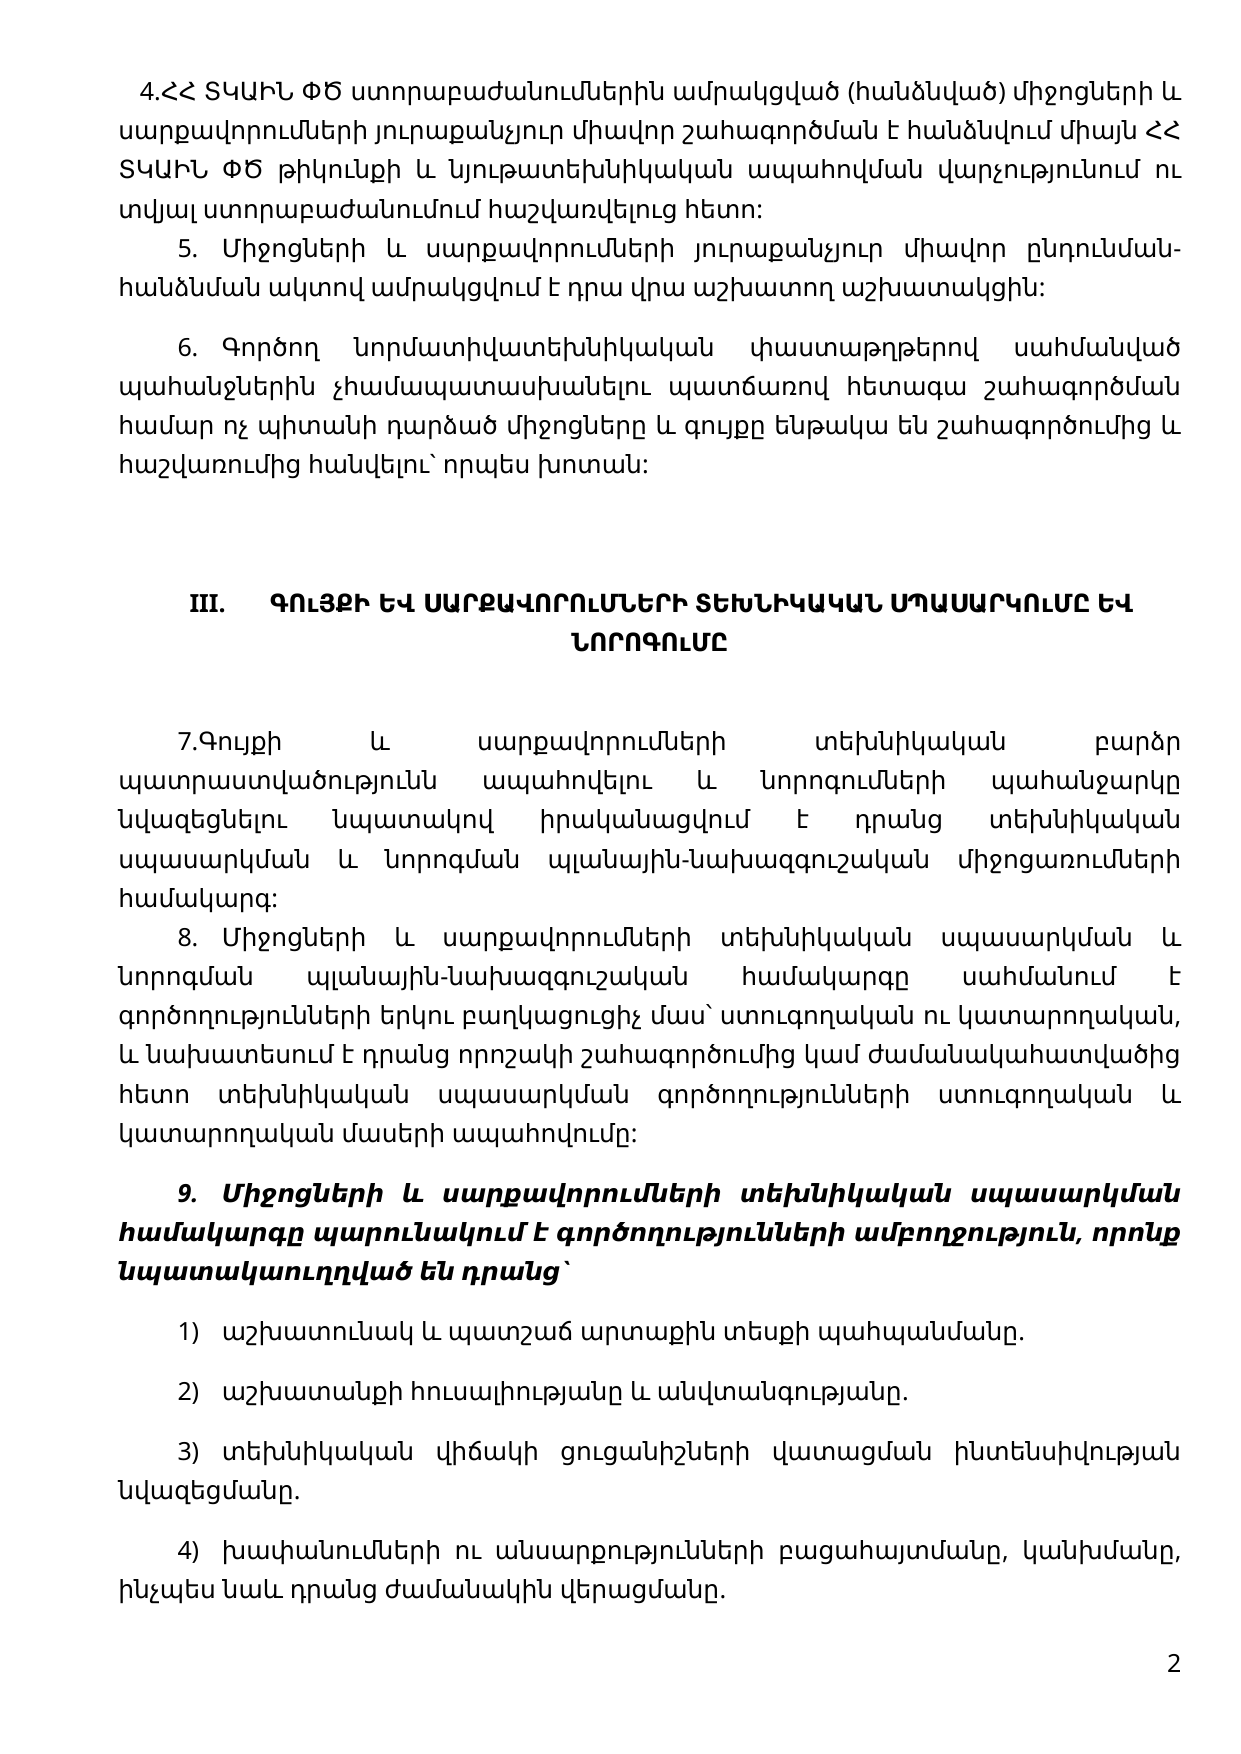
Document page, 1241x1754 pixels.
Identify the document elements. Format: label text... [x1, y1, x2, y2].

text 7.Գույքի և սարքավորումների տեխնիկական բարձր պատրաստվածությունն ապահովելու և նորոգումների պահանջարկը նվազեցնելու նպատակով իրականացվում է դրանց տեխնիկական սպասարկման և նորոգման պլանային-նախազգուշական միջոցառումների համակարգ: [118, 724, 1181, 914]
text 4.ՀՀ ՏԿԱԻՆ ՓԾ ստորաբաժանումներին ամրակցված (հանձնված) միջոցների և սարքավորումների յուրաքանչյուր միավոր շահագործման է հանձնվում միայն ՀՀ ՏԿԱԻՆ ՓԾ թիկունքի և նյութատեխնիկական ապահովման վարչությունում ու տվյալ ստորաբաժանումում հաշվառվելուց հետո: [118, 74, 1181, 225]
list Միջոցների և սարքավորումների տեխնիկական սպասարկման և նորոգման պլանային-նախազգուշական համակարգը սահմանում է գործողությունների երկու բաղկացուցիչ մաս՝ ստուգողական ու կատարողական, և նախատեսում է դրանց որոշակի շահագործումից կամ ժամանակահատվածից հետո տեխնիկական սպասարկման գործողությունների ստուգողական և կատարողական մասերի ապահովումը: [118, 920, 1181, 1149]
list խափանումների ու անսարքությունների բացահայտմանը, կանխմանը, ինչպես նաև դրանց ժամանակին վերացմանը. [118, 1533, 1181, 1606]
list ԳՈւՅՔԻ ԵՎ ՍԱՐՔԱՎՈՐՈւՄՆԵՐԻ ՏԵԽՆԻԿԱԿԱՆ ՍՊԱՍԱՐԿՈւՄԸ ԵՎ ՆՈՐՈԳՈւՄԸ [118, 586, 1181, 659]
list տեխնիկական վիճակի ցուցանիշների վատացման ինտենսիվության նվազեցմանը. [118, 1434, 1181, 1507]
list աշխատանքի հուսալիությանը և անվտանգությանը. [118, 1374, 1181, 1408]
list Միջոցների և սարքավորումների յուրաքանչյուր միավոր ընդունման-հանձնման ակտով ամրակցվում է դրա վրա աշխատող աշխատակցին: [118, 231, 1181, 304]
list Միջոցների և սարքավորումների տեխնիկական սպասարկման համակարգը պարունակում է գործողությունների ամբողջություն, որոնք նպատակաուղղված են դրանց` [118, 1176, 1181, 1288]
list Գործող նորմատիվատեխնիկական փաստաթղթերով սահմանված պահանջներին չհամապատասխանելու պատճառով հետագա շահագործման համար ոչ պիտանի դարձած միջոցները և գույքը ենթակա են շահագործումից և հաշվառումից հանվելու` որպես խոտան: [118, 330, 1181, 481]
list աշխատունակ և պատշաճ արտաքին տեսքի պահպանմանը. [118, 1314, 1181, 1348]
